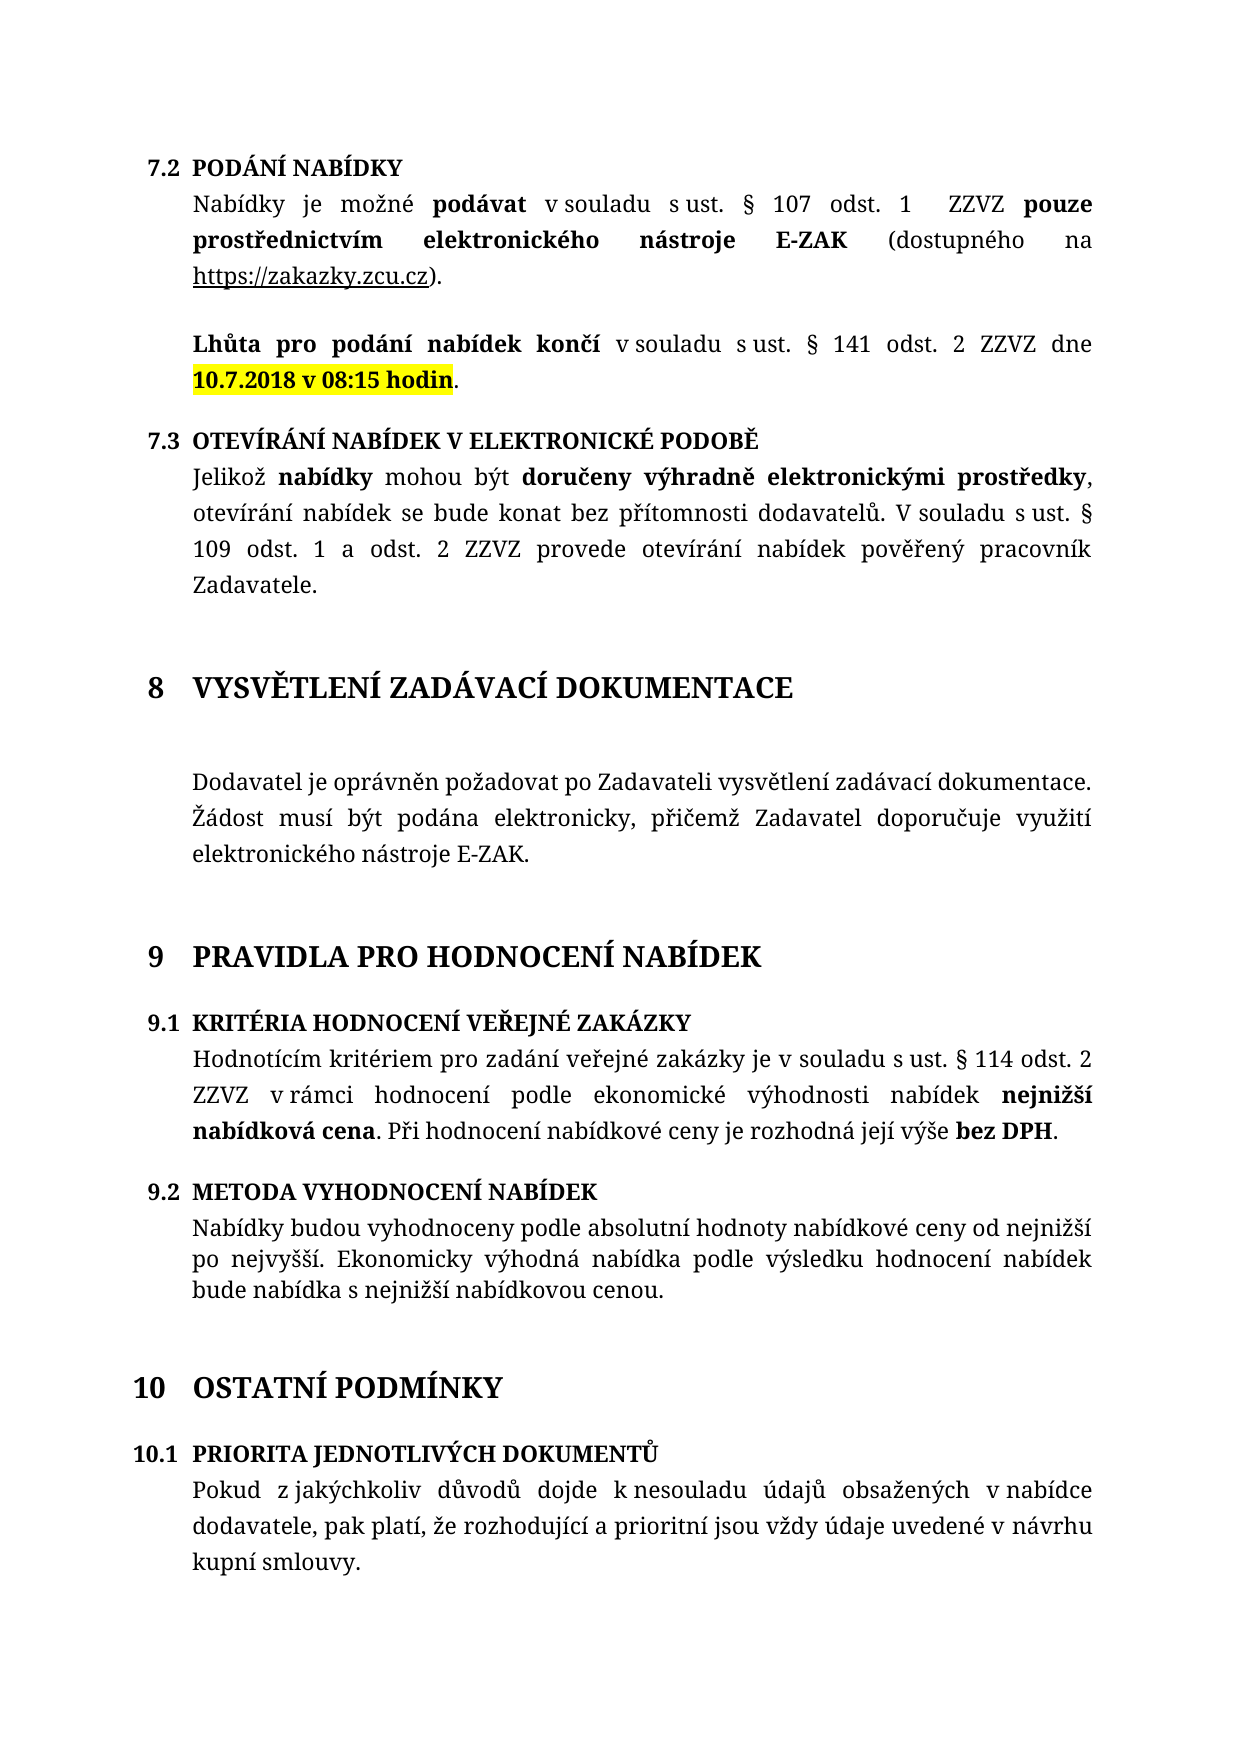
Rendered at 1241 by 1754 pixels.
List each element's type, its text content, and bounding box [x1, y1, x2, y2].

subtitle VYSVĚTLENÍ ZADÁVACÍ DOKUMENTACE [148, 667, 1093, 707]
subtitle OSTATNÍ PODMÍNKY [133, 1368, 1093, 1407]
text Jelikož nabídky mohou být doručeny výhradně elektronickými prostředky, otevírání nabídek se bude konat bez přítomnosti dodavatelů. V souladu s ust. § 109 odst. 1 a odst. 2 ZZVZ provede otevírání nabídek pověřený pracovník Zadavatele. [193, 461, 1093, 600]
subtitle KRITÉRIA HODNOCENÍ VEŘEJNÉ ZAKÁZKY [147, 1007, 1093, 1038]
subtitle PODÁNÍ NABÍDKY [147, 152, 1093, 183]
subtitle PRAVIDLA PRO HODNOCENÍ NABÍDEK [148, 936, 1093, 976]
text Pokud z jakýchkoliv důvodů dojde k nesouladu údajů obsažených v nabídce dodavatele, pak platí, že rozhodující a prioritní jsou vždy údaje uvedené v návrhu kupní smlouvy. [192, 1474, 1093, 1577]
subtitle PRIORITA JEDNOTLIVÝCH DOKUMENTŮ [133, 1438, 1093, 1470]
subtitle OTEVÍRÁNÍ NABÍDEK V ELEKTRONICKÉ PODOBĚ [148, 425, 1093, 456]
text Nabídky je možné podávat v souladu s ust. § 107 odst. 1 ZZVZ pouze prostřednictvím elektronického nástroje E-ZAK (dostupného na https://zakazky.zcu.cz). [193, 188, 1093, 291]
text Lhůta pro podání nabídek končí v souladu s ust. § 141 odst. 2 ZZVZ dne 10.7.2018 v 08:15 hodin. [193, 328, 1093, 395]
text Hodnotícím kritériem pro zadání veřejné zakázky je v souladu s ust. § 114 odst. 2 ZZVZ v rámci hodnocení podle ekonomické výhodnosti nabídek nejnižší nabídková cena. Při hodnocení nabídkové ceny je rozhodná její výše bez DPH. [193, 1043, 1093, 1146]
subtitle METODA VYHODNOCENÍ NABÍDEK [147, 1176, 1093, 1207]
text Dodavatel je oprávněn požadovat po Zadavateli vysvětlení zadávací dokumentace. Žádost musí být podána elektronicky, přičemž Zadavatel doporučuje využití elektronického nástroje E-ZAK. [192, 766, 1093, 869]
text Nabídky budou vyhodnoceny podle absolutní hodnoty nabídkové ceny od nejnižší po nejvyšší. Ekonomicky výhodná nabídka podle výsledku hodnocení nabídek bude nabídka s nejnižší nabídkovou cenou. [192, 1212, 1093, 1305]
